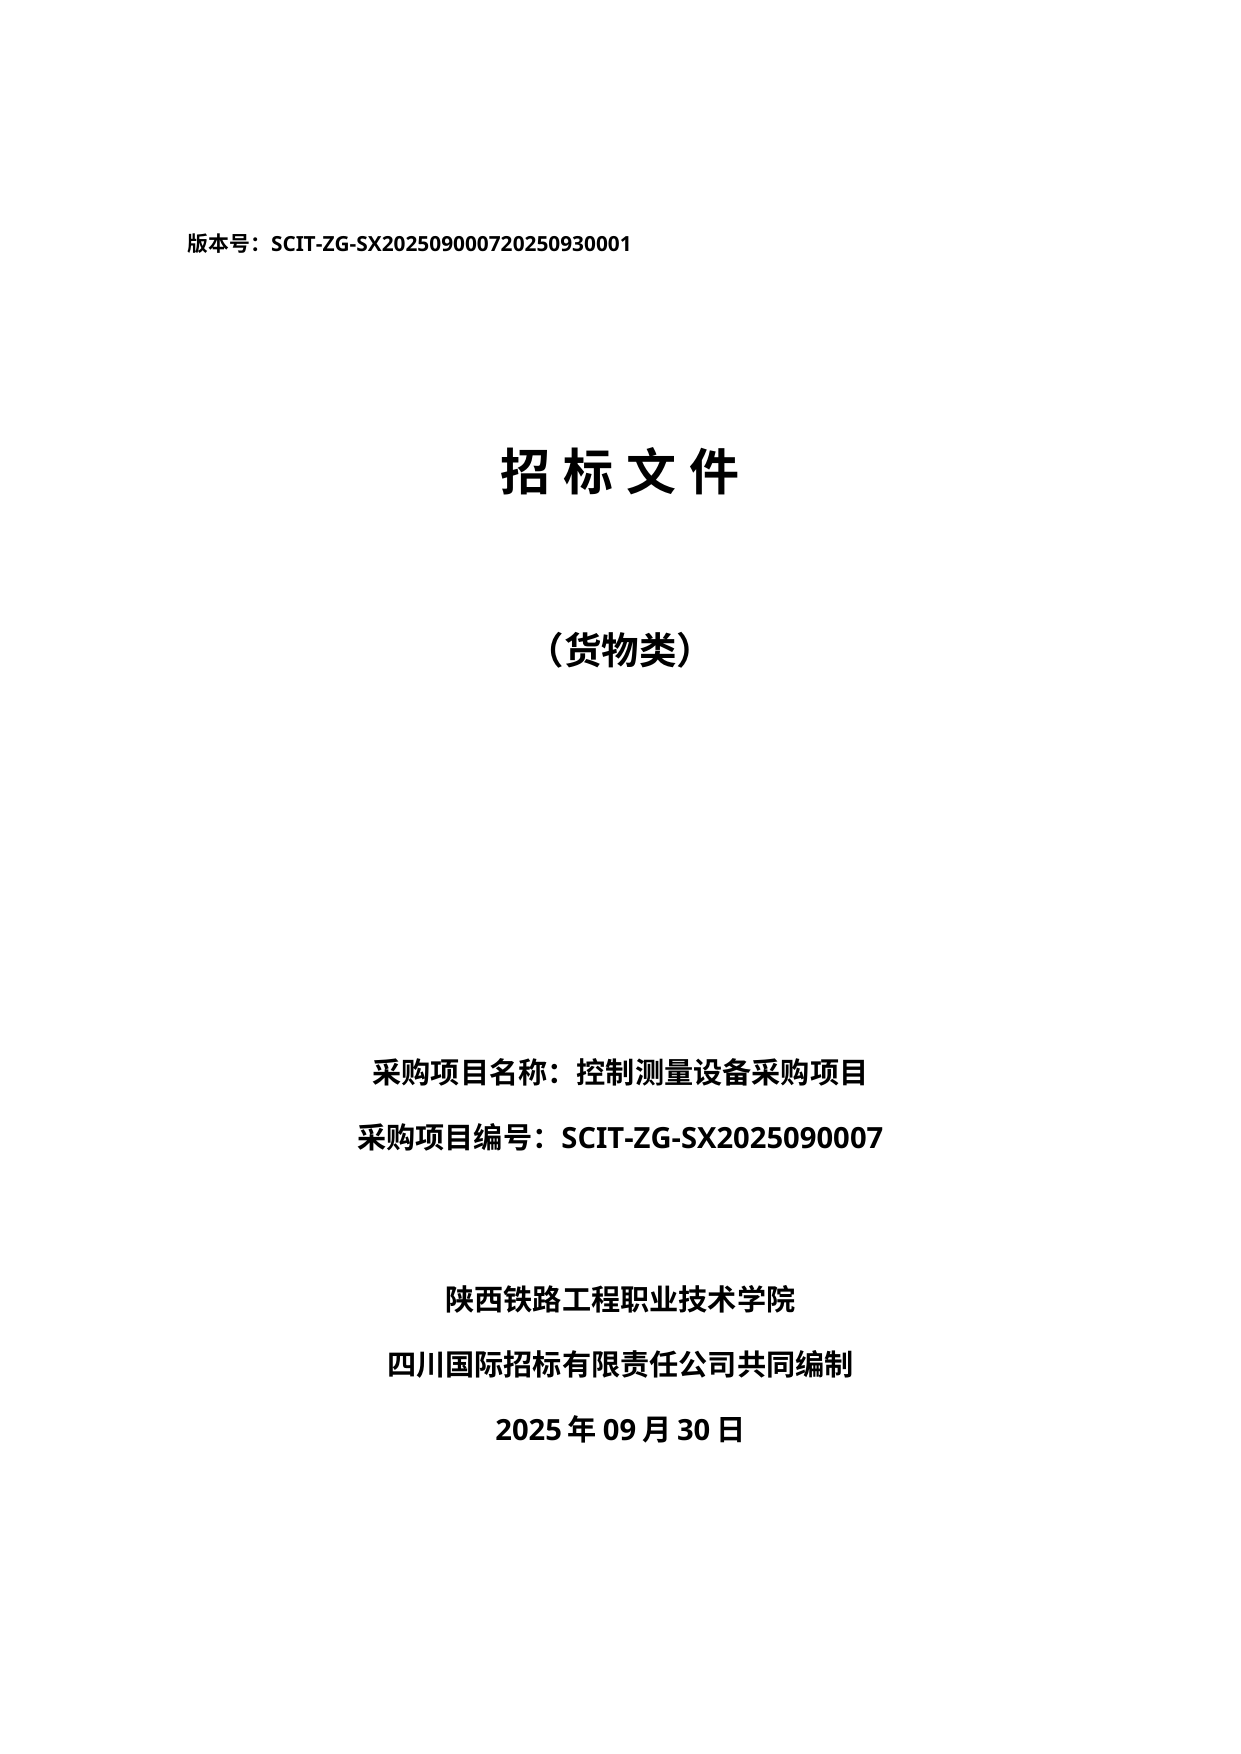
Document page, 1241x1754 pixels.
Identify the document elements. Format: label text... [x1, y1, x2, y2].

text 陕西铁路工程职业技术学院 [187, 1267, 1053, 1332]
text 招 标 文 件 [187, 422, 1053, 617]
text 采购项目名称：控制测量设备采购项目 [187, 1039, 1053, 1104]
text 2025年09月30日 [187, 1397, 1053, 1462]
text 采购项目编号：SCIT-ZG-SX2025090007 [187, 1104, 1053, 1267]
text 版本号：SCIT-ZG-SX202509000720250930001 [187, 227, 1053, 422]
text 四川国际招标有限责任公司共同编制 [187, 1332, 1053, 1397]
text （货物类） [187, 617, 1053, 1039]
